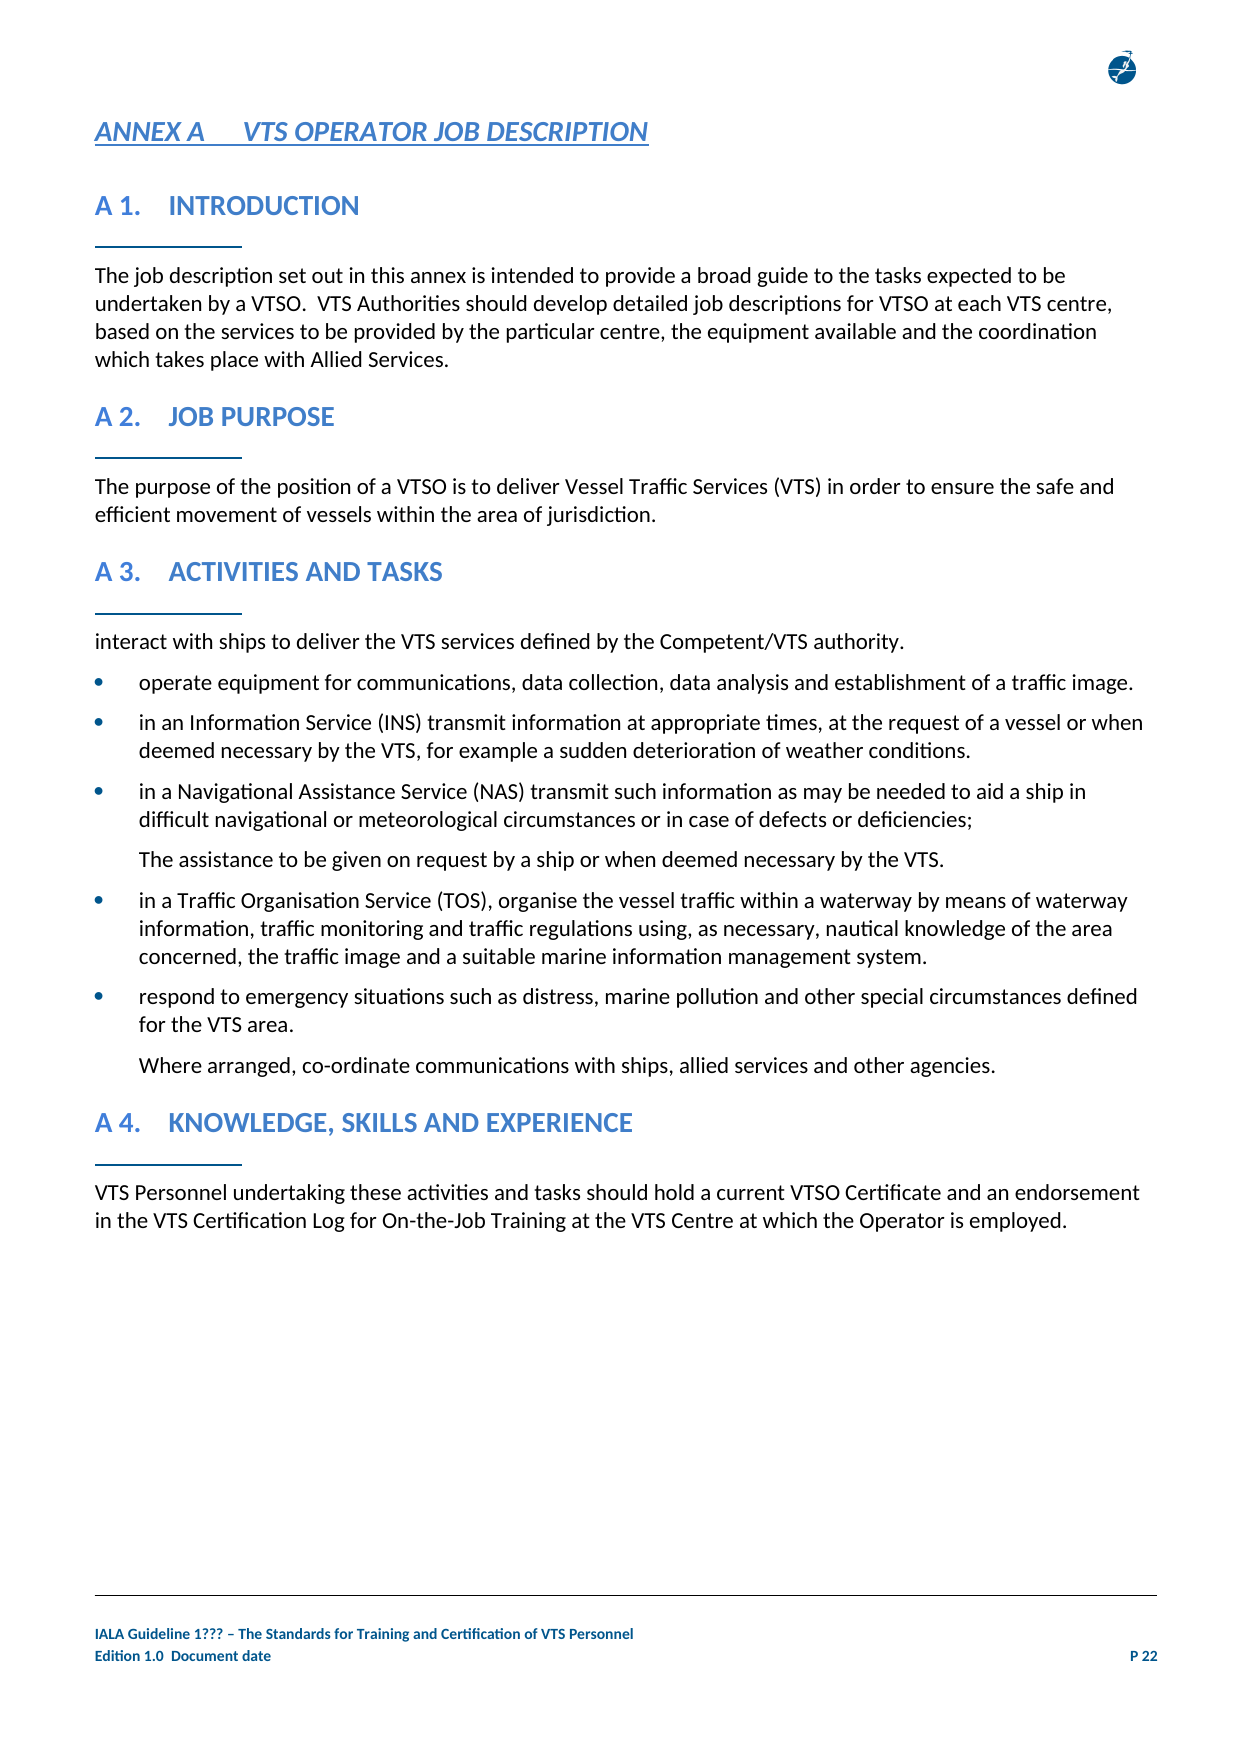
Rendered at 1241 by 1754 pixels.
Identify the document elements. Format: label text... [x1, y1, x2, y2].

text in a Navigational Assistance Service (NAS) transmit such information as may be needed to aid a ship in difficult navigational or meteorological circumstances or in case of defects or deficiencies; [94, 777, 1157, 833]
picture [1077, 0, 1196, 119]
text interact with ships to deliver the VTS services defined by the Competent/VTS authority. [94, 627, 1157, 655]
text in an Information Service (INS) transmit information at appropriate times, at the request of a vessel or when deemed necessary by the VTS, for example a sudden deterioration of weather conditions. [94, 708, 1157, 764]
text respond to emergency situations such as distress, marine pollution and other special circumstances defined for the VTS area. [94, 982, 1157, 1038]
text VTS OPERATOR JOB DESCRIPTION [94, 113, 1157, 149]
text The purpose of the position of a VTSO is to deliver Vessel Traffic Services (VTS) in order to ensure the safe and efficient movement of vessels within the area of jurisdiction. [94, 472, 1157, 528]
text operate equipment for communications, data collection, data analysis and establishment of a traffic image. [94, 668, 1157, 696]
text JOB PURPOSE [94, 398, 1157, 433]
text The assistance to be given on request by a ship or when deemed necessary by the VTS. [139, 845, 1157, 873]
text VTS Personnel undertaking these activities and tasks should hold a current VTSO Certificate and an endorsement in the VTS Certification Log for On-the-Job Training at the VTS Centre at which the Operator is employed. [94, 1178, 1157, 1234]
text The job description set out in this annex is intended to provide a broad guide to the tasks expected to be undertaken by a VTSO. VTS Authorities should develop detailed job descriptions for VTSO at each VTS centre, based on the services to be provided by the particular centre, the equipment available and the coordination which takes place with Allied Services. [94, 261, 1157, 373]
text INTRODUCTION [94, 187, 1157, 222]
text ACTIVITIES AND TASKS [94, 553, 1157, 589]
text Where arranged, co-ordinate communications with ships, allied services and other agencies. [139, 1051, 1157, 1079]
text KNOWLEDGE, SKILLS AND EXPERIENCE [94, 1104, 1157, 1140]
text in a Traffic Organisation Service (TOS), organise the vessel traffic within a waterway by means of waterway information, traffic monitoring and traffic regulations using, as necessary, nautical knowledge of the area concerned, the traffic image and a suitable marine information management system. [94, 886, 1157, 970]
